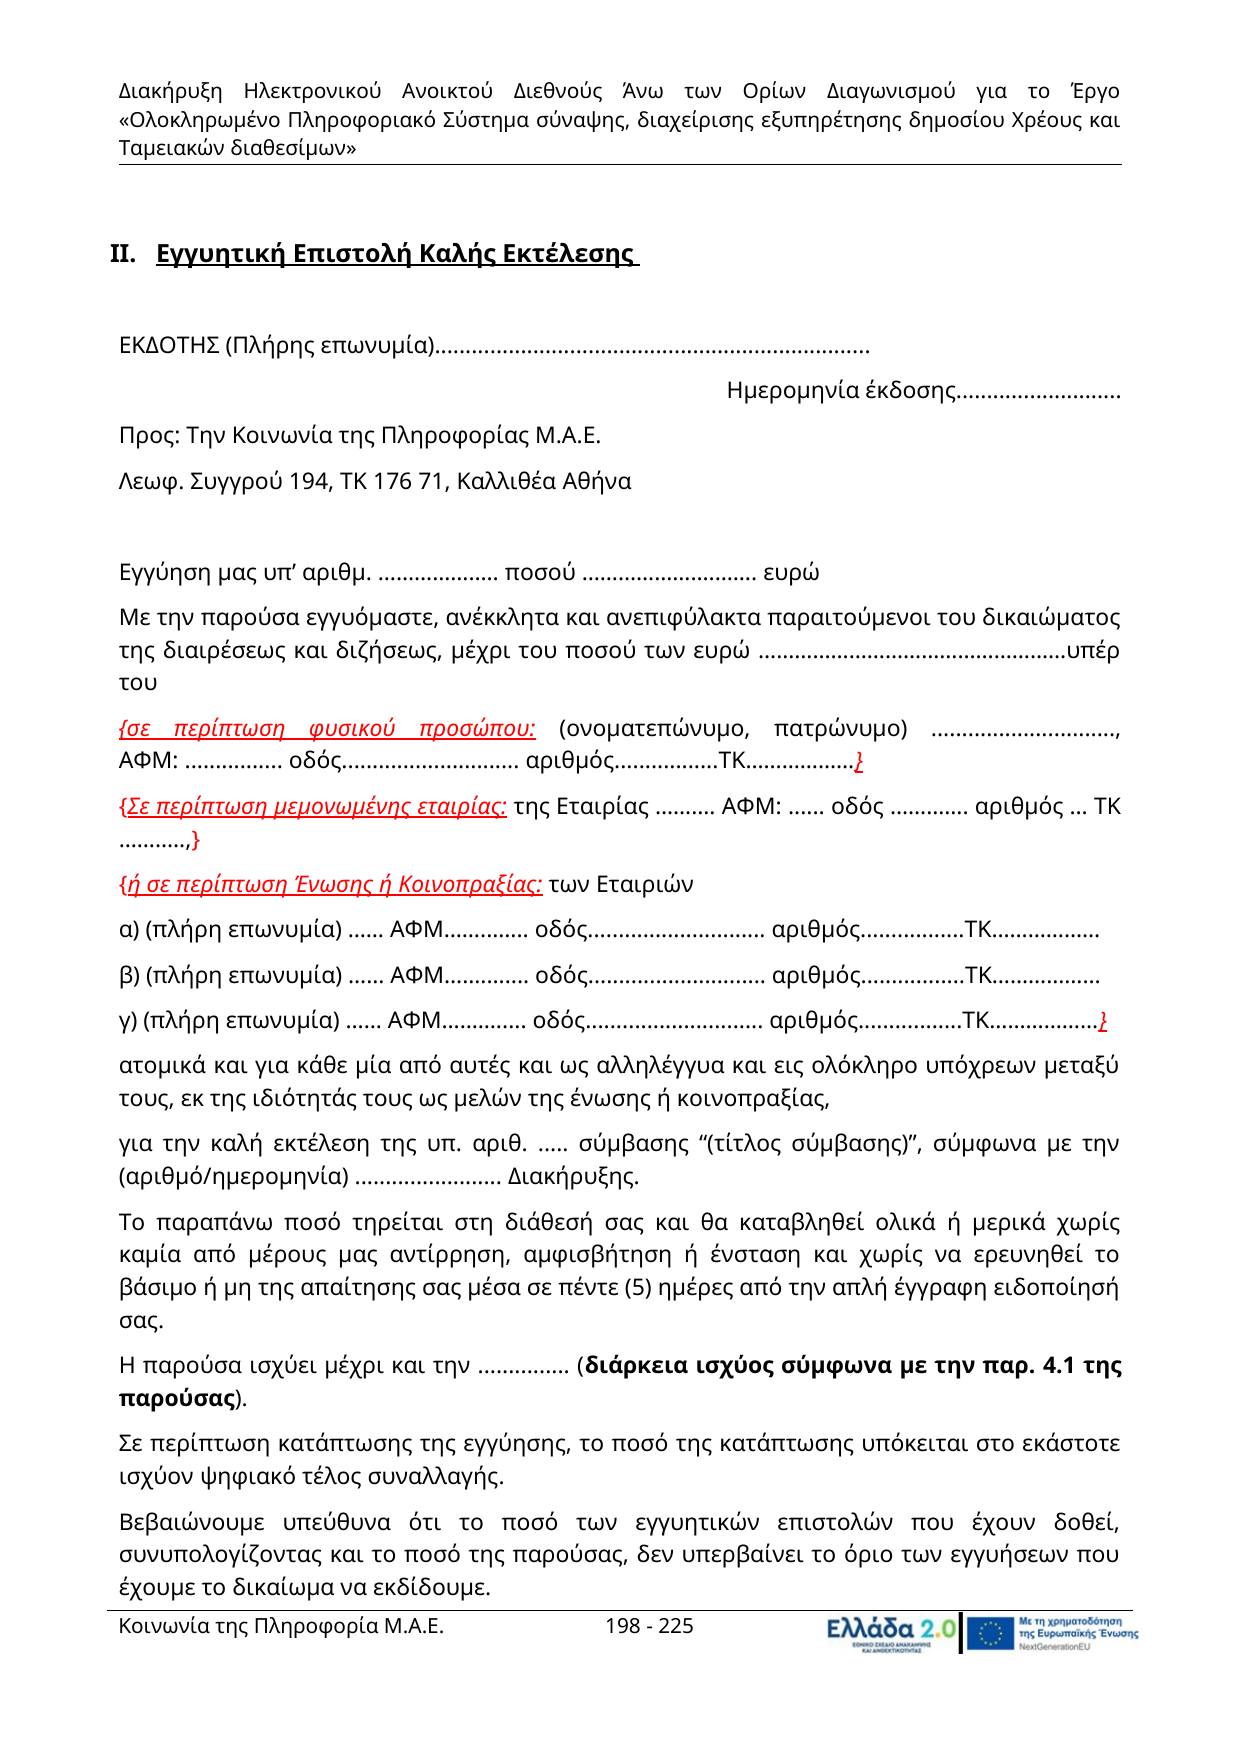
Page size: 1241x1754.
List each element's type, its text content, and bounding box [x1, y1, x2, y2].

text Σε περίπτωση κατάπτωσης της εγγύησης, το ποσό της κατάπτωσης υπόκειται στο εκάστοτε ισχύον ψηφιακό τέλος συναλλαγής. [118, 1427, 1122, 1491]
text Προς: Την Κοινωνία της Πληροφορίας Μ.Α.Ε. [118, 419, 1122, 451]
text ΕΚΔΟΤΗΣ (Πλήρης επωνυμία)....................................................................... [118, 329, 1122, 360]
text Βεβαιώνουμε υπεύθυνα ότι το ποσό των εγγυητικών επιστολών που έχουν δοθεί, συνυπολογίζοντας και το ποσό της παρούσας, δεν υπερβαίνει το όριο των εγγυήσεων που έχουμε το δικαίωμα να εκδίδουμε. [118, 1505, 1122, 1602]
text Ημερομηνία έκδοσης........................... [118, 374, 1122, 405]
text γ) (πλήρη επωνυμία) …… ΑΦΜ…….….... οδός............................. αριθμός.................ΤΚ………………} [118, 1004, 1122, 1035]
text ατομικά και για κάθε μία από αυτές και ως αλληλέγγυα και εις ολόκληρο υπόχρεων μεταξύ τους, εκ της ιδιότητάς τους ως μελών της ένωσης ή κοινοπραξίας, [118, 1049, 1122, 1113]
text Εγγύηση μας υπ’ αριθμ. ……………….. ποσού ………………….……. ευρώ [118, 555, 1122, 587]
picture [826, 1612, 1143, 1654]
text Με την παρούσα εγγυόμαστε, ανέκκλητα και ανεπιφύλακτα παραιτούμενοι του δικαιώματος της διαιρέσεως και διζήσεως, μέχρι του ποσού των ευρώ ……………………………………………υπέρ του [118, 601, 1122, 698]
text {ή σε περίπτωση Ένωσης ή Κοινοπραξίας: των Εταιριών [118, 868, 1122, 899]
text {Σε περίπτωση μεμονωμένης εταιρίας: της Εταιρίας ………. ΑΦΜ: ...... οδός …………. αριθμός … ΤΚ ………..,} [118, 790, 1122, 854]
text α) (πλήρη επωνυμία) …… ΑΦΜ…….….... οδός............................. αριθμός.................ΤΚ……………… [118, 913, 1122, 944]
text για την καλή εκτέλεση της υπ. αριθ. ..... σύμβασης “(τίτλος σύμβασης)”, σύμφωνα με την (αριθμό/ημερομηνία) ........................ Διακήρυξης. [118, 1127, 1122, 1191]
text Η παρούσα ισχύει μέχρι και την ............... (διάρκεια ισχύος σύμφωνα με την παρ. 4.1 της παρούσας). [118, 1349, 1122, 1413]
text Το παραπάνω ποσό τηρείται στη διάθεσή σας και θα καταβληθεί ολικά ή μερικά χωρίς καμία από μέρους μας αντίρρηση, αμφισβήτηση ή ένσταση και χωρίς να ερευνηθεί το βάσιμο ή μη της απαίτησης σας μέσα σε πέντε (5) ημέρες από την απλή έγγραφη ειδοποίησή σας. [118, 1205, 1122, 1335]
text Λεωφ. Συγγρού 194, ΤΚ 176 71, Καλλιθέα Αθήνα [118, 465, 1122, 496]
subtitle Εγγυητική Επιστολή Καλής Εκτέλεσης [136, 235, 1122, 269]
text β) (πλήρη επωνυμία) …… ΑΦΜ…….….... οδός............................. αριθμός.................ΤΚ……………… [118, 958, 1122, 990]
text {σε περίπτωση φυσικού προσώπου: (ονοματεπώνυμο, πατρώνυμο) .............................., ΑΦΜ: ................ οδός............................. αριθμός.................ΤΚ………………} [118, 712, 1122, 776]
